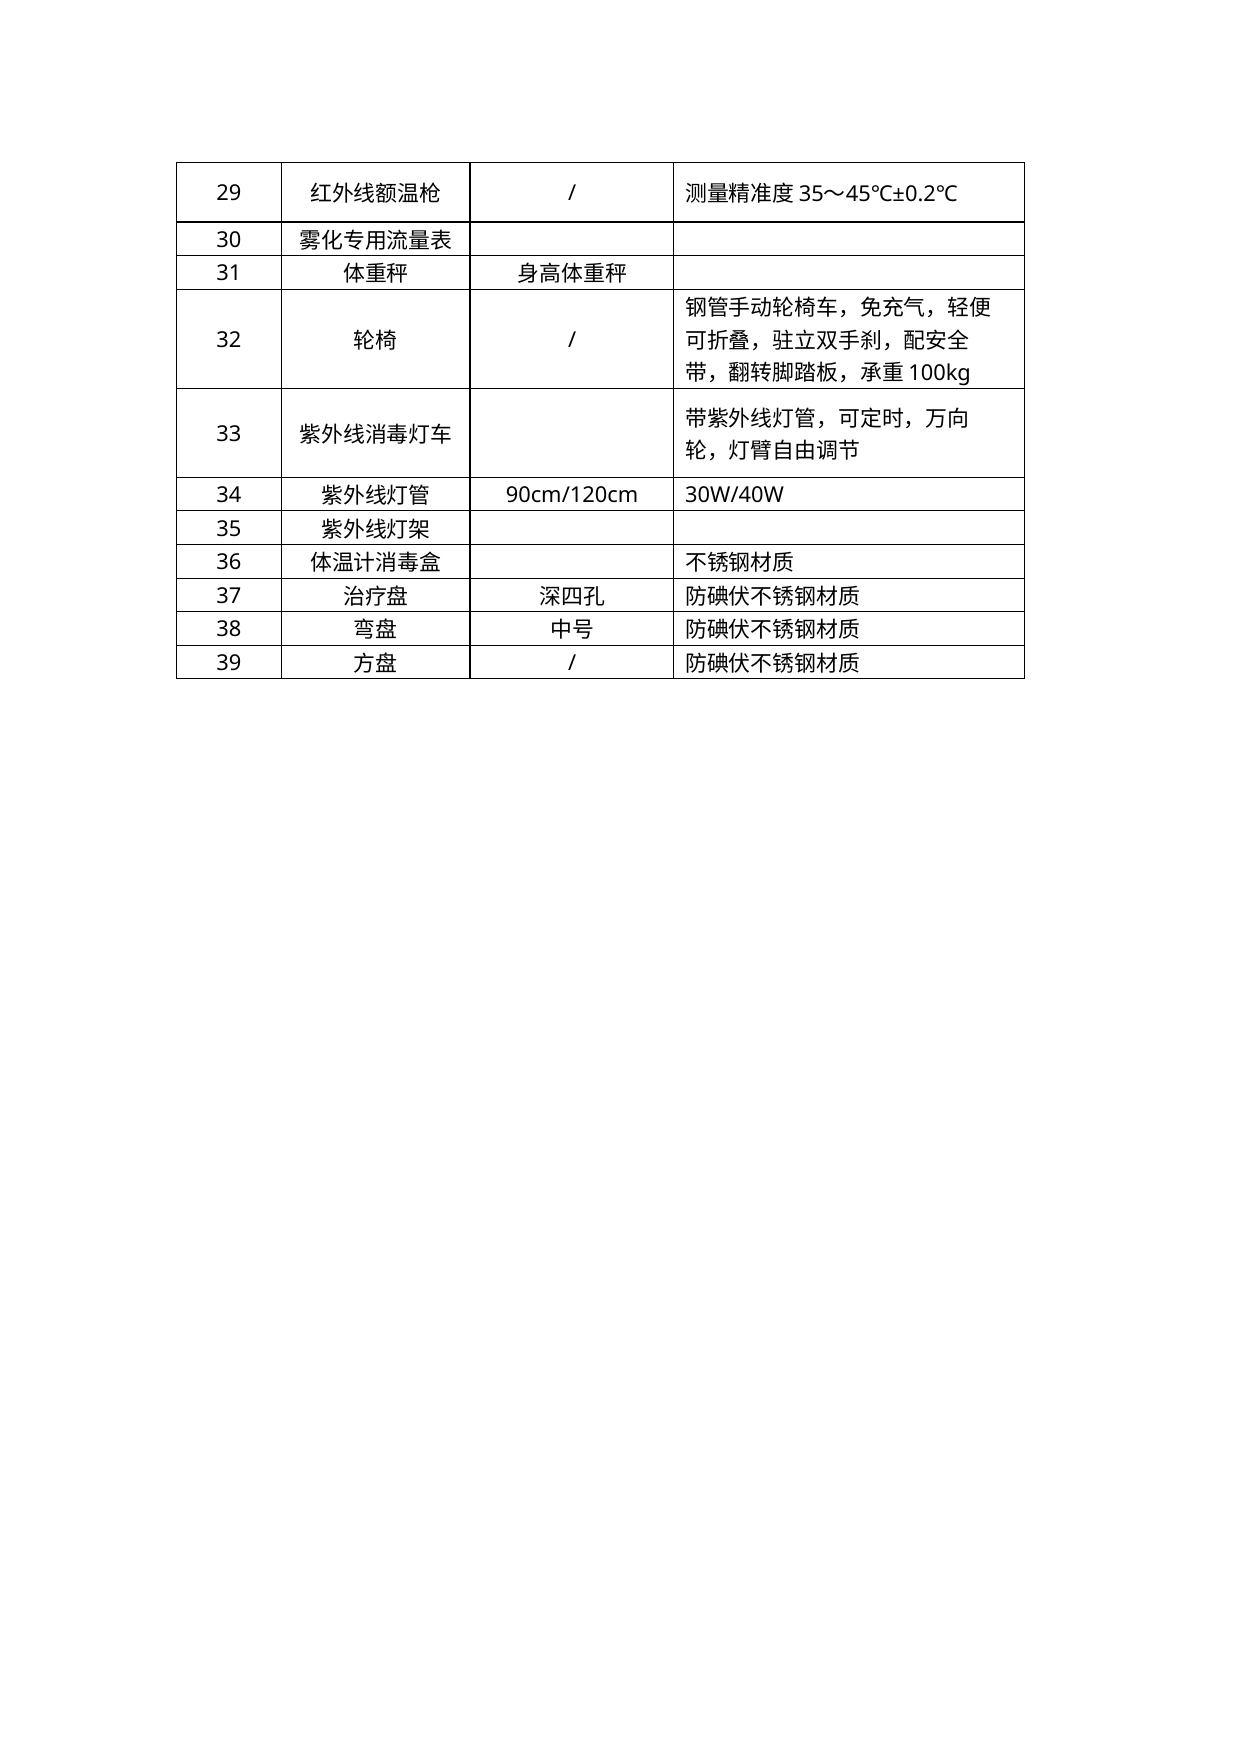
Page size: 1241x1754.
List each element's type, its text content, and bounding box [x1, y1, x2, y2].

table_cell 深四孔 [471, 579, 673, 611]
table_cell [471, 545, 673, 577]
table_cell [471, 389, 673, 477]
table_cell 90cm/120cm [471, 478, 673, 510]
table_cell 中号 [471, 612, 673, 644]
table_cell 不锈钢材质 [674, 545, 1024, 577]
table_cell 带紫外线灯管，可定时，万向轮，灯臂自由调节 [674, 389, 1024, 477]
table_cell / [471, 290, 673, 388]
table_cell 轮椅 [282, 290, 469, 388]
table_cell 方盘 [282, 646, 469, 678]
table_cell / [471, 163, 673, 221]
table_cell 31 [177, 256, 281, 288]
table_cell 35 [177, 511, 281, 544]
table_cell 弯盘 [282, 612, 469, 644]
table_cell [674, 511, 1024, 544]
table_cell 身高体重秤 [471, 256, 673, 288]
table_cell 防碘伏不锈钢材质 [674, 612, 1024, 644]
table_cell [471, 511, 673, 544]
table_cell 30 [177, 223, 281, 255]
table_cell 防碘伏不锈钢材质 [674, 579, 1024, 611]
table_cell [674, 223, 1024, 255]
table_cell 钢管手动轮椅车，免充气，轻便可折叠，驻立双手刹，配安全带，翻转脚踏板，承重100kg [674, 290, 1024, 388]
table_cell 34 [177, 478, 281, 510]
table_cell 37 [177, 579, 281, 611]
table_cell 雾化专用流量表 [282, 223, 469, 255]
table_cell 32 [177, 290, 281, 388]
table_cell 防碘伏不锈钢材质 [674, 646, 1024, 678]
table_cell 紫外线灯架 [282, 511, 469, 544]
table_cell 紫外线消毒灯车 [282, 389, 469, 477]
table_cell [471, 223, 673, 255]
table_cell 29 [177, 163, 281, 221]
table_cell / [471, 646, 673, 678]
table_cell 体重秤 [282, 256, 469, 288]
table_cell 39 [177, 646, 281, 678]
table_cell 紫外线灯管 [282, 478, 469, 510]
table_cell 33 [177, 389, 281, 477]
table_cell 30W/40W [674, 478, 1024, 510]
table_cell [674, 256, 1024, 288]
table_cell 治疗盘 [282, 579, 469, 611]
table_cell 红外线额温枪 [282, 163, 469, 221]
table_cell 体温计消毒盒 [282, 545, 469, 577]
table_cell 测量精准度35～45℃±0.2℃ [674, 163, 1024, 221]
table_cell 36 [177, 545, 281, 577]
table_cell 38 [177, 612, 281, 644]
